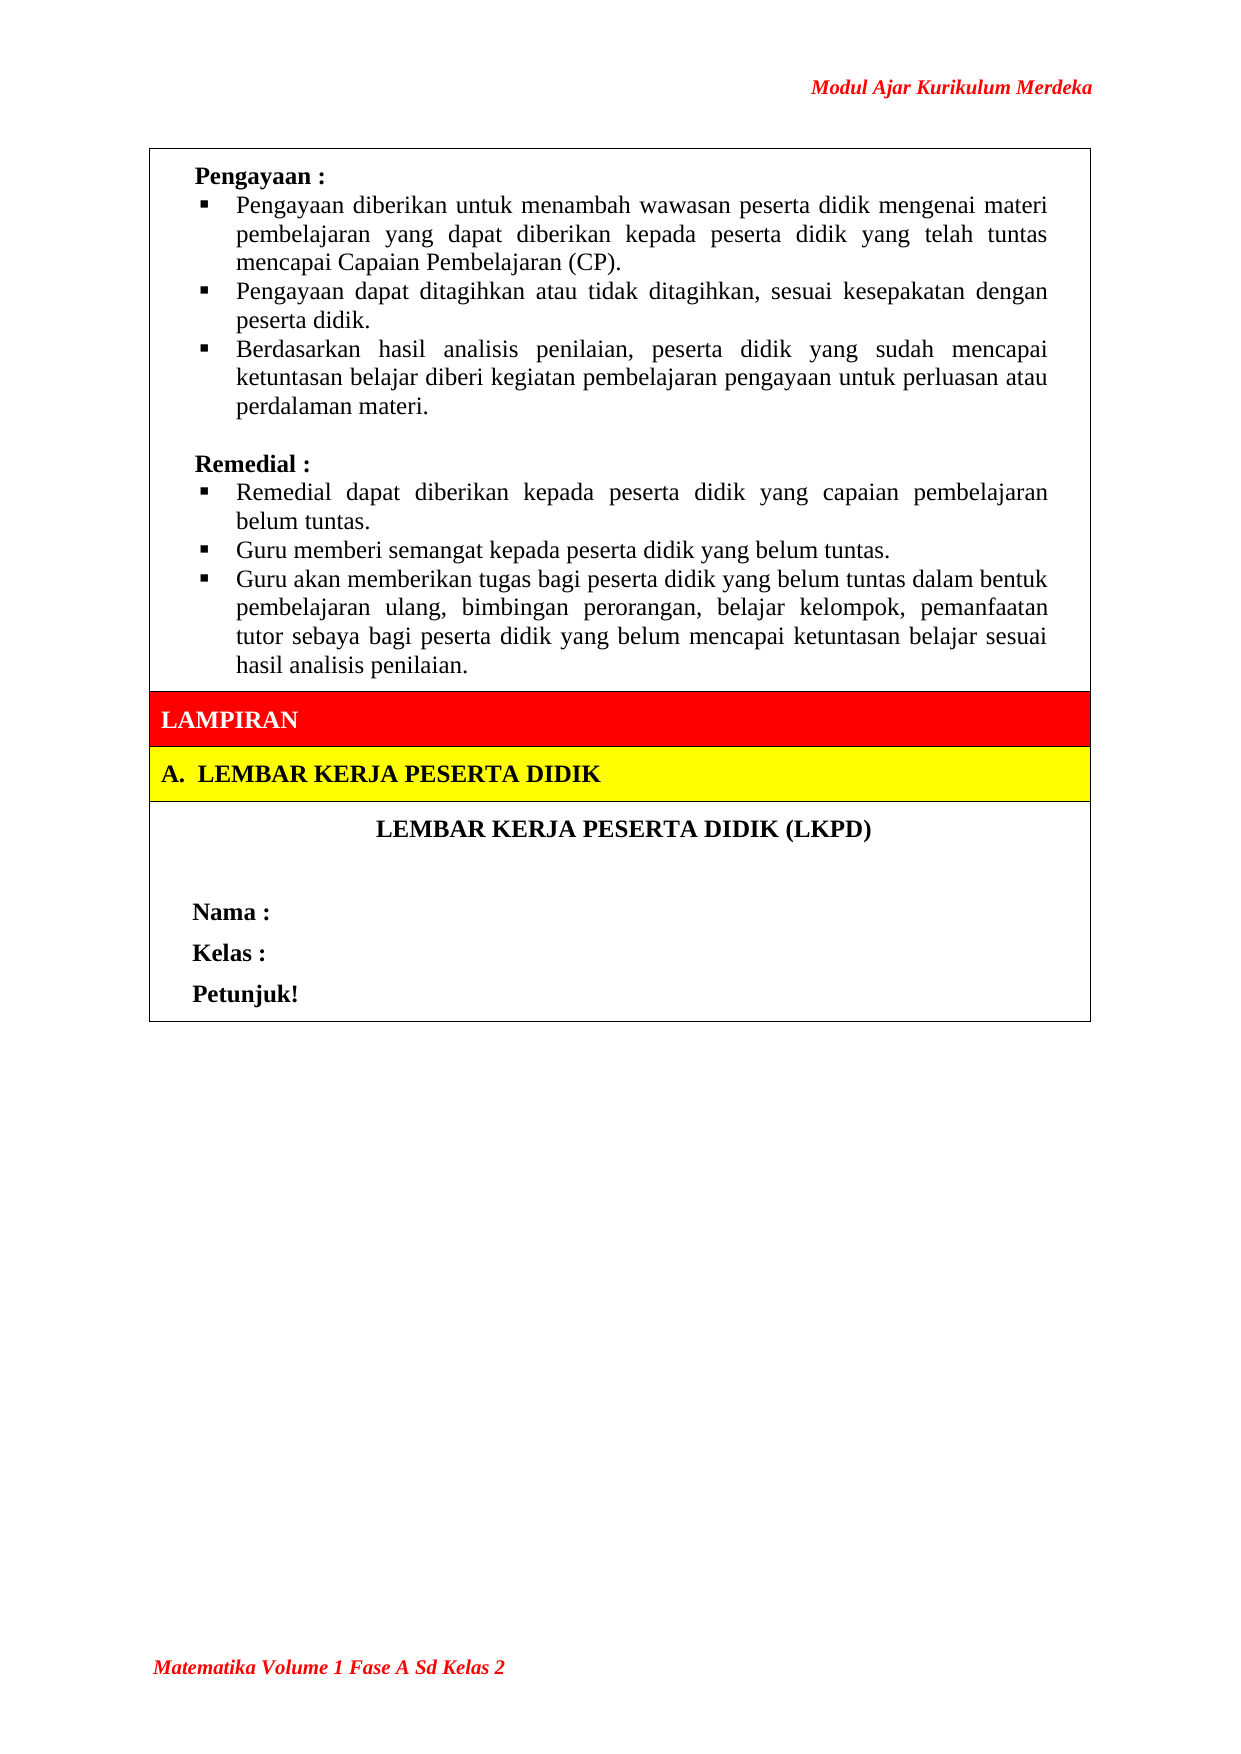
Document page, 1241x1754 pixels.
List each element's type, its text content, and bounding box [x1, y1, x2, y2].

table_cell LEMBAR KERJA PESERTA DIDIK (LKPD) Nama : Kelas : Petunjuk! [150, 802, 1090, 1021]
table_cell LAMPIRAN [150, 692, 1090, 746]
table_cell A. LEMBAR KERJA PESERTA DIDIK [150, 747, 1090, 801]
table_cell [150, 149, 1090, 691]
